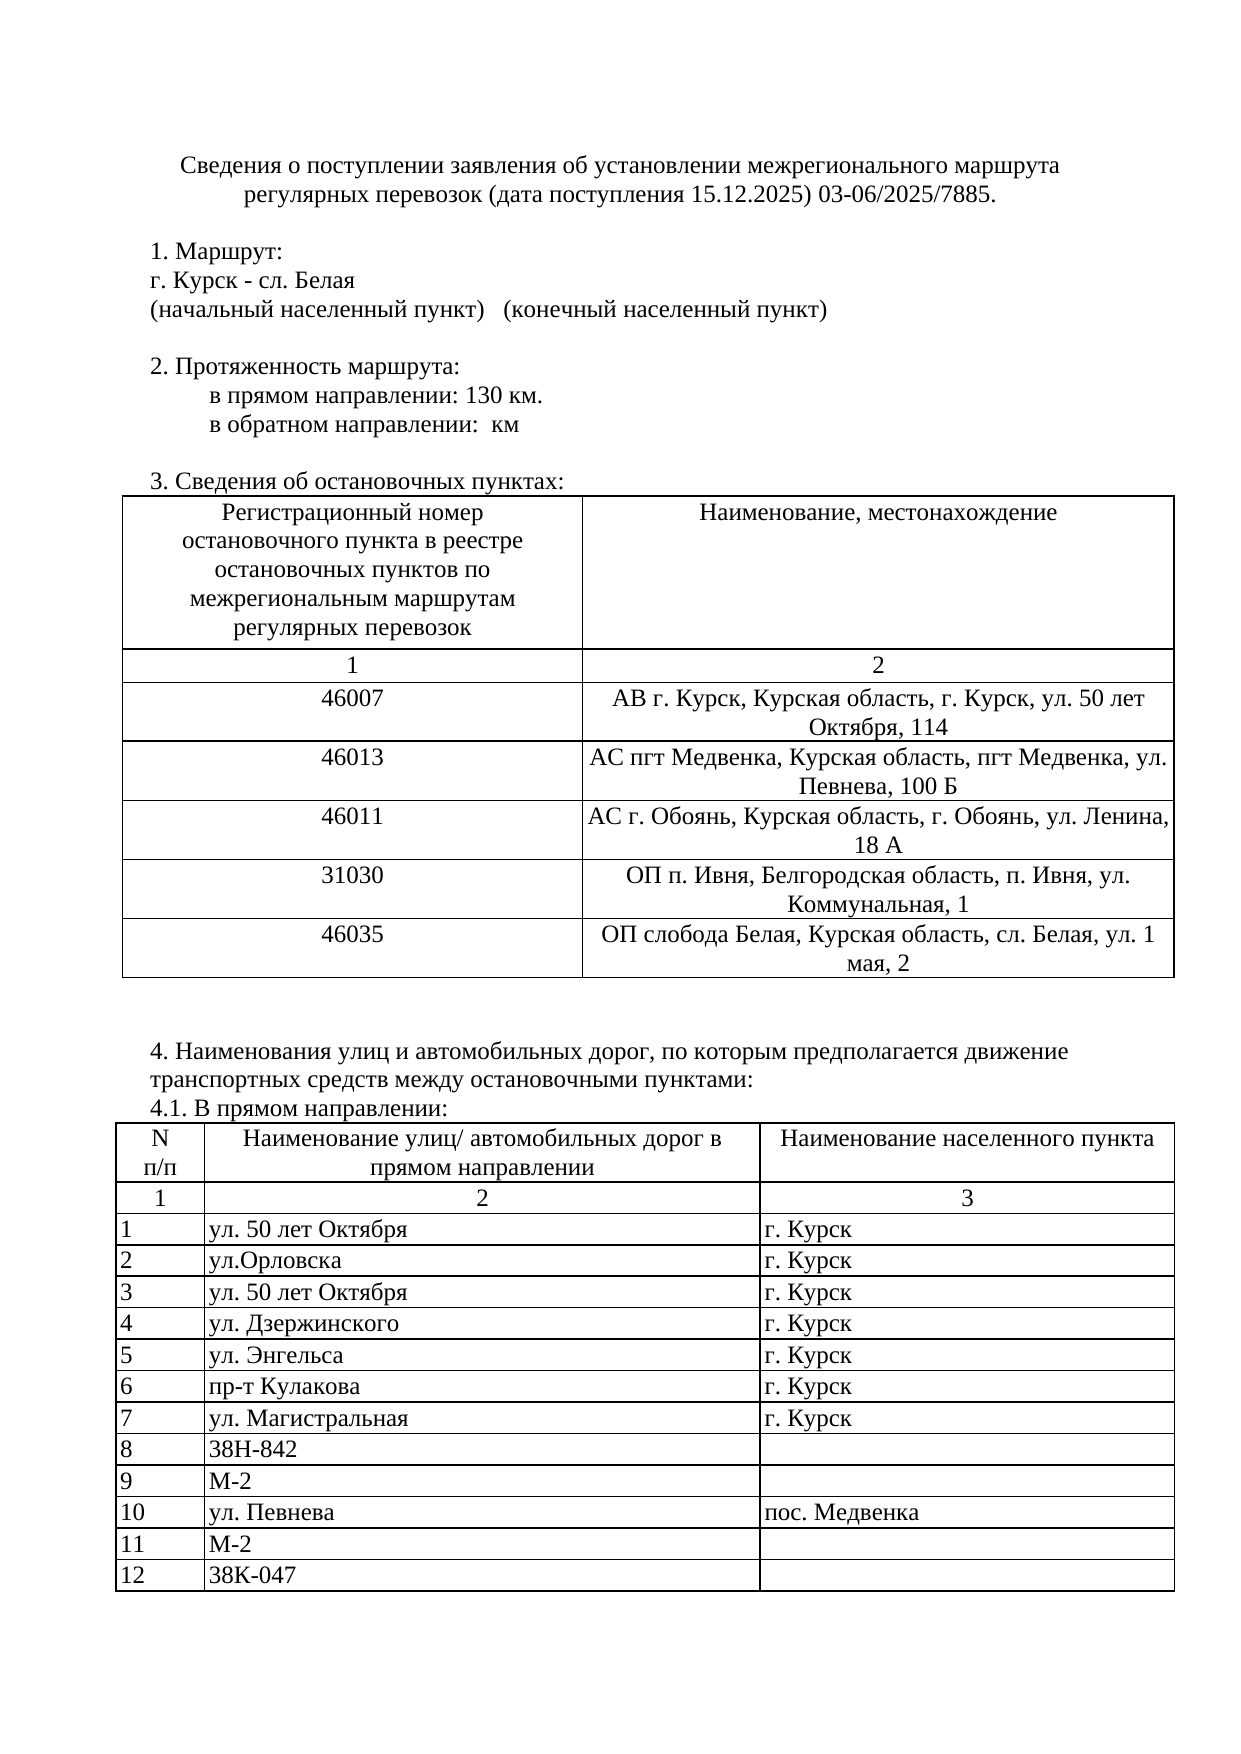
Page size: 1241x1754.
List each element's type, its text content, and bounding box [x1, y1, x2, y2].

text Сведения о поступлении заявления об установлении межрегионального маршрута регулярных перевозок (дата поступления 15.12.2025) 03-06/2025/7885. [150, 150, 1090, 207]
table_cell 3 [117, 1277, 204, 1307]
table_cell 46013 [123, 742, 582, 799]
table_header Наименование улиц/ автомобильных дорог в прямом направлении [205, 1124, 759, 1181]
table_cell М-2 [205, 1466, 759, 1496]
table_header N п/п [117, 1124, 204, 1181]
table_cell 11 [117, 1529, 204, 1558]
table_cell 1 [117, 1183, 204, 1212]
table_cell г. Курск [761, 1340, 1174, 1370]
table_cell 6 [117, 1371, 204, 1401]
table_cell ул. Магистральная [205, 1403, 759, 1433]
table_cell ул. 50 лет Октября [205, 1277, 759, 1307]
table_header Регистрационный номер остановочного пункта в реестре остановочных пунктов по межрегиональным маршрутам регулярных перевозок [123, 497, 582, 648]
text в прямом направлении: 130 км. [150, 380, 1090, 409]
table_cell 2 [205, 1183, 759, 1212]
table_cell АС пгт Медвенка, Курская область, пгт Медвенка, ул. Певнева, 100 Б [583, 742, 1173, 799]
table_cell 2 [117, 1246, 204, 1275]
table_cell г. Курск [761, 1308, 1174, 1338]
table_cell 46007 [123, 683, 582, 740]
table_cell ул. 50 лет Октября [205, 1214, 759, 1244]
table_cell 38К-047 [205, 1560, 759, 1590]
text 3. Сведения об остановочных пунктах: [150, 466, 1090, 495]
text в обратном направлении: км [150, 409, 1090, 437]
table_cell 4 [117, 1308, 204, 1338]
table_cell ул. Энгельса [205, 1340, 759, 1370]
text 4. Наименования улиц и автомобильных дорог, по которым предполагается движение транспортных средств между остановочными пунктами: [150, 1036, 1090, 1093]
table_cell ул. Дзержинского [205, 1308, 759, 1338]
table_cell 12 [117, 1560, 204, 1590]
text г. Курск - сл. Белая [150, 265, 1090, 294]
table_cell [761, 1466, 1174, 1496]
table_cell г. Курск [761, 1214, 1174, 1244]
table_cell 9 [117, 1466, 204, 1496]
table_cell [761, 1560, 1174, 1590]
table_cell ул. Певнева [205, 1497, 759, 1527]
table_cell 1 [123, 650, 582, 681]
table_cell 7 [117, 1403, 204, 1433]
table_cell АС г. Обоянь, Курская область, г. Обоянь, ул. Ленина, 18 А [583, 801, 1173, 858]
table_cell пр-т Кулакова [205, 1371, 759, 1401]
table_cell 8 [117, 1434, 204, 1464]
table_cell 46011 [123, 801, 582, 858]
table_cell пос. Медвенка [761, 1497, 1174, 1527]
table_cell 38Н-842 [205, 1434, 759, 1464]
table_cell [761, 1529, 1174, 1558]
table_cell 10 [117, 1497, 204, 1527]
table_cell ОП п. Ивня, Белгородская область, п. Ивня, ул. Коммунальная, 1 [583, 860, 1173, 918]
table_cell 31030 [123, 860, 582, 918]
table_cell 2 [583, 650, 1173, 681]
text 4.1. В прямом направлении: [150, 1093, 1090, 1122]
text 1. Маршрут: [150, 236, 1090, 265]
table_cell 3 [761, 1183, 1174, 1212]
table_cell г. Курск [761, 1246, 1174, 1275]
table_cell ул.Орловска [205, 1246, 759, 1275]
table_cell 1 [117, 1214, 204, 1244]
table_cell г. Курск [761, 1277, 1174, 1307]
table_cell АВ г. Курск, Курская область, г. Курск, ул. 50 лет Октября, 114 [583, 683, 1173, 740]
table_cell 46035 [123, 919, 582, 977]
table_cell ОП слобода Белая, Курская область, сл. Белая, ул. 1 мая, 2 [583, 919, 1173, 977]
table_header Наименование, местонахождение [583, 497, 1173, 648]
table_cell М-2 [205, 1529, 759, 1558]
table_cell г. Курск [761, 1371, 1174, 1401]
table_cell г. Курск [761, 1403, 1174, 1433]
table_cell [761, 1434, 1174, 1464]
text 2. Протяженность маршрута: [150, 351, 1090, 380]
text (начальный населенный пункт) (конечный населенный пункт) [150, 294, 1090, 322]
table_cell 5 [117, 1340, 204, 1370]
table_header Наименование населенного пункта [761, 1124, 1174, 1181]
